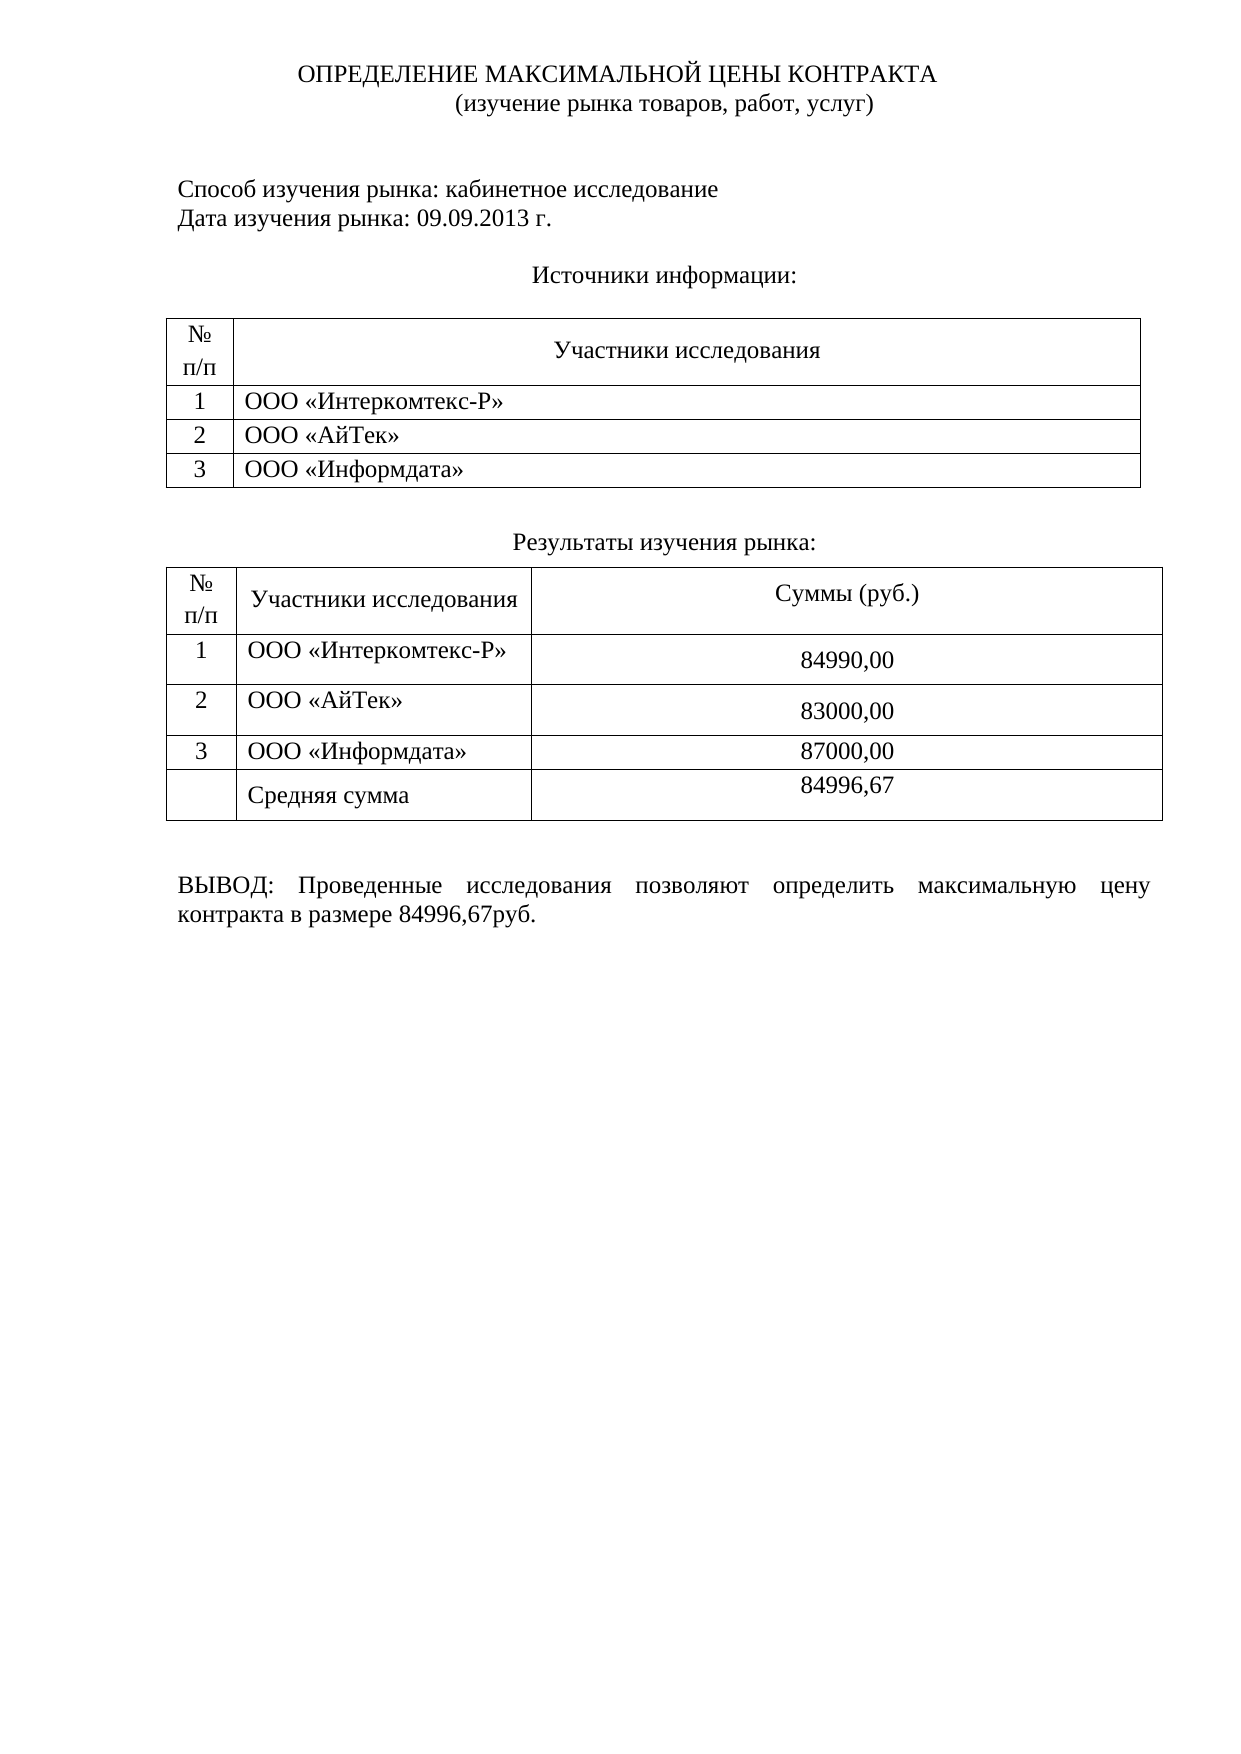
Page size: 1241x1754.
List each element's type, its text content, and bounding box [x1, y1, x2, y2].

table_header № п/п [167, 568, 236, 634]
text (изучение рынка товаров, работ, услуг) [177, 88, 1152, 117]
table_cell 84990,00 [532, 635, 1162, 684]
table_cell 87000,00 [532, 736, 1162, 769]
table_header Участники исследования [237, 568, 531, 634]
table_cell 84996,67 [532, 770, 1162, 819]
text Результаты изучения рынка: [177, 527, 1152, 556]
text Способ изучения рынка: кабинетное исследование [177, 174, 1152, 203]
table_cell ООО «Интеркомтекс-Р» [237, 635, 531, 684]
table_header Суммы (руб.) [532, 568, 1162, 634]
text Источники информации: [177, 260, 1152, 289]
table_cell 1 [167, 635, 236, 684]
table_cell 1 [167, 386, 233, 419]
table_cell ООО «Интеркомтекс-Р» [234, 386, 1140, 419]
table_header Участники исследования [234, 319, 1140, 385]
table_cell 83000,00 [532, 685, 1162, 735]
table_cell ООО «АйТек» [234, 420, 1140, 453]
text ОПРЕДЕЛЕНИЕ МАКСИМАЛЬНОЙ ЦЕНЫ КОНТРАКТА [83, 59, 1152, 88]
table_cell 3 [167, 454, 233, 487]
text Дата изучения рынка: 09.09.2013 г. [177, 203, 1152, 232]
table_cell [167, 770, 236, 819]
table_header № п/п [167, 319, 233, 385]
table_cell 2 [167, 420, 233, 453]
text ВЫВОД: Проведенные исследования позволяют определить максимальную цену контракта в размере 84996,67руб. [177, 870, 1152, 928]
table_cell Средняя сумма [237, 770, 531, 819]
table_cell ООО «Информдата» [234, 454, 1140, 487]
table_cell ООО «АйТек» [237, 685, 531, 735]
table_cell ООО «Информдата» [237, 736, 531, 769]
table_cell 3 [167, 736, 236, 769]
table_cell 2 [167, 685, 236, 735]
